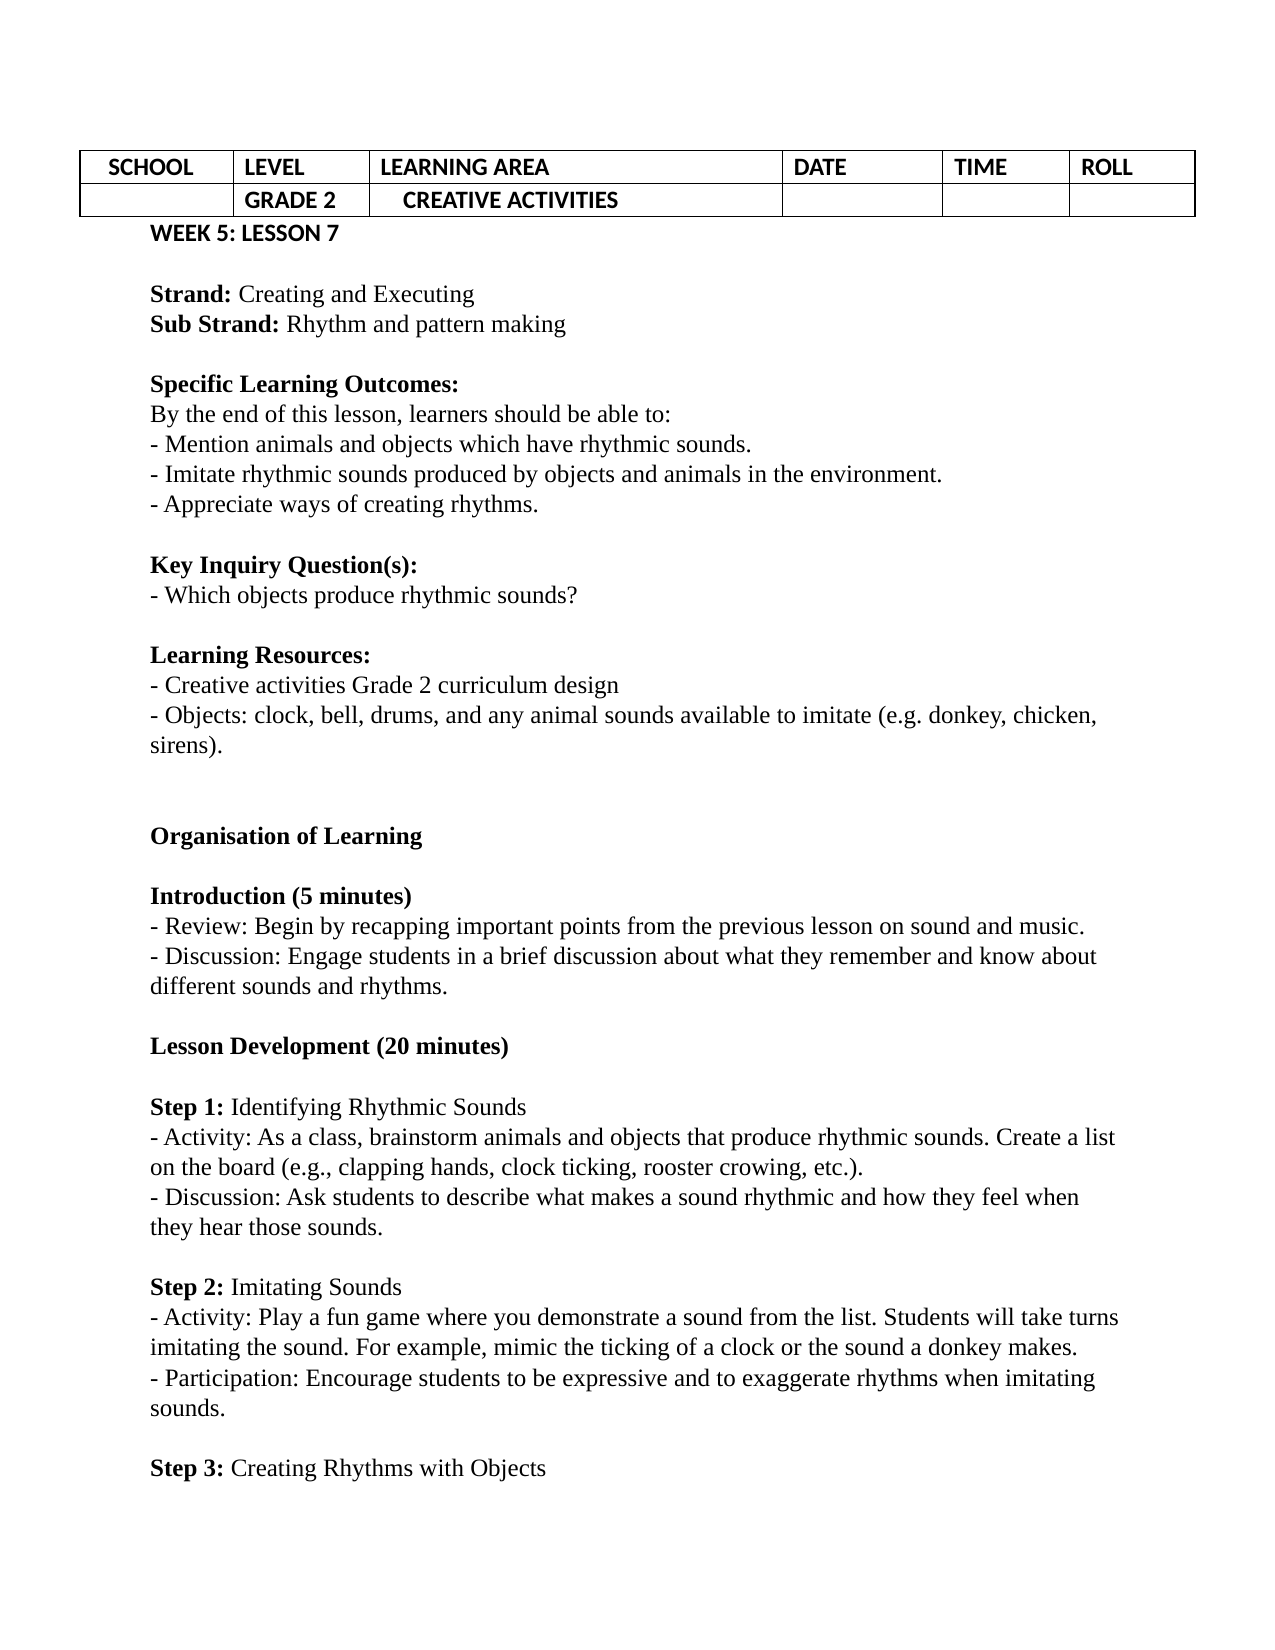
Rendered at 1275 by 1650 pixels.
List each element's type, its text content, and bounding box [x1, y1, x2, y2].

text Specific Learning Outcomes: [150, 369, 1125, 398]
text Key Inquiry Question(s): [150, 550, 1125, 578]
text Step 1: Identifying Rhythmic Sounds [150, 1092, 1125, 1120]
text Introduction (5 minutes) [150, 881, 1125, 910]
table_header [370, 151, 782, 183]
text Step 2: Imitating Sounds [150, 1272, 1125, 1301]
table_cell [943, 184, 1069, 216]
text - Creative activities Grade 2 curriculum design [150, 670, 1125, 699]
text Step 3: Creating Rhythms with Objects [150, 1453, 1125, 1482]
text Sub Strand: Rhythm and pattern making [150, 309, 1125, 338]
text - Activity: Play a fun game where you demonstrate a sound from the list. Students will take turns imitating the sound. For example, mimic the ticking of a clock or the sound a donkey makes. [150, 1302, 1125, 1361]
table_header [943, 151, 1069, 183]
text - Discussion: Ask students to describe what makes a sound rhythmic and how they feel when they hear those sounds. [150, 1182, 1125, 1241]
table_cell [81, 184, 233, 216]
text Organisation of Learning [150, 821, 1125, 849]
text Strand: Creating and Executing [150, 279, 1125, 308]
text - Which objects produce rhythmic sounds? [150, 580, 1125, 609]
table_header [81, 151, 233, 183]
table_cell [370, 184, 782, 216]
text Lesson Development (20 minutes) [150, 1031, 1125, 1060]
text - Discussion: Engage students in a brief discussion about what they remember and know about different sounds and rhythms. [150, 941, 1125, 1000]
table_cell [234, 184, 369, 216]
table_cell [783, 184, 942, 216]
text - Appreciate ways of creating rhythms. [150, 489, 1125, 518]
text Learning Resources: [150, 640, 1125, 669]
text - Mention animals and objects which have rhythmic sounds. [150, 429, 1125, 458]
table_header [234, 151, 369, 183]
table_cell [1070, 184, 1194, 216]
text - Participation: Encourage students to be expressive and to exaggerate rhythms when imitating sounds. [150, 1363, 1125, 1421]
text By the end of this lesson, learners should be able to: [150, 399, 1125, 428]
text - Review: Begin by recapping important points from the previous lesson on sound and music. [150, 911, 1125, 940]
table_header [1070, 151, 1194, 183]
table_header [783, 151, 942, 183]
text - Imitate rhythmic sounds produced by objects and animals in the environment. [150, 459, 1125, 488]
text - Objects: clock, bell, drums, and any animal sounds available to imitate (e.g. donkey, chicken, sirens). [150, 700, 1125, 759]
text - Activity: As a class, brainstorm animals and objects that produce rhythmic sounds. Create a list on the board (e.g., clapping hands, clock ticking, rooster crowing, etc.). [150, 1122, 1125, 1181]
text WEEK 5: LESSON 7 [150, 217, 1125, 247]
